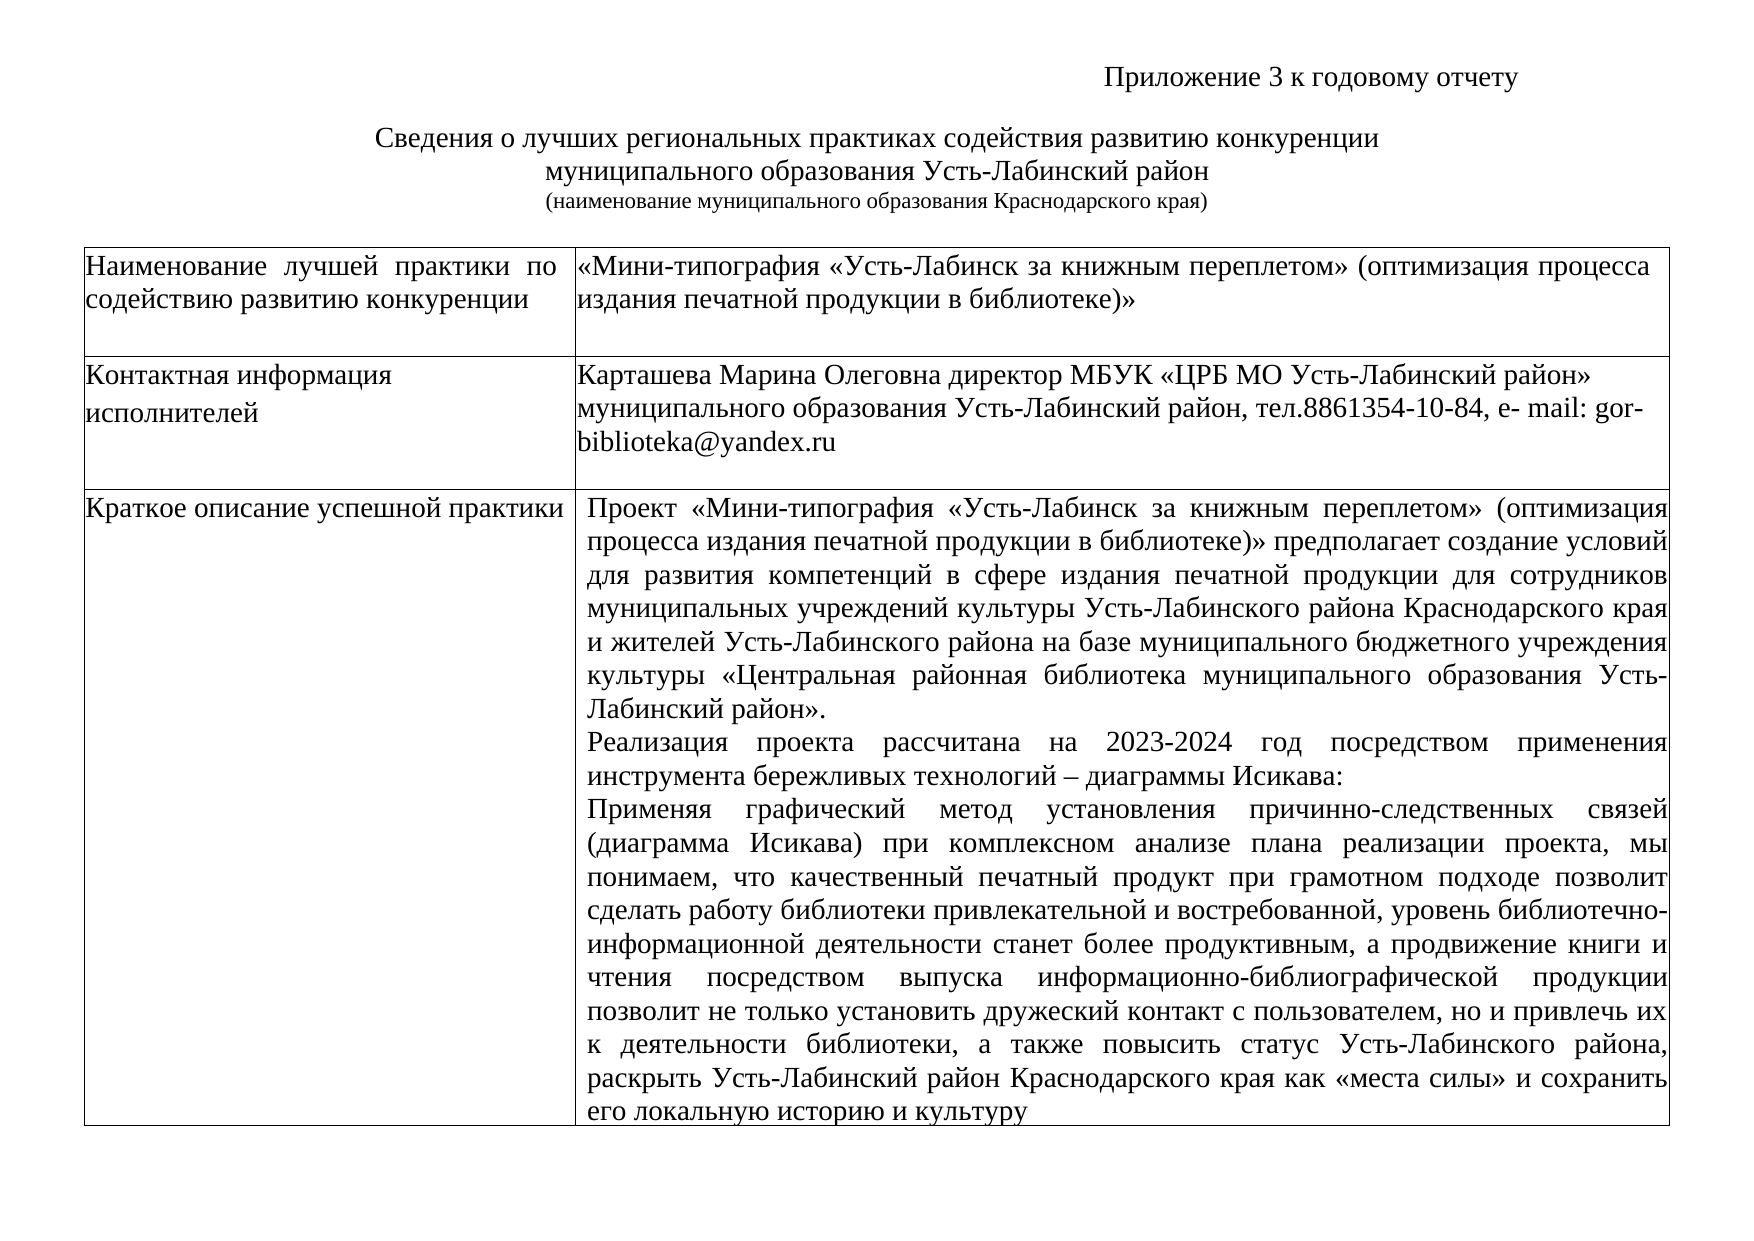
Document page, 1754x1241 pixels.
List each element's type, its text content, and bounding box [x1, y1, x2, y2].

table_cell Контактная информация исполнителей [85, 357, 575, 489]
text Сведения о лучших региональных практиках содействия развитию конкуренции [118, 120, 1636, 153]
text муниципального образования Усть-Лабинский район [118, 153, 1636, 187]
table_cell Карташева Марина Олеговна директор МБУК «ЦРБ МО Усть-Лабинский район» муниципального образования Усть-Лабинский район, тел.8861354-10-84, е- mail: gor-biblioteka@yandex.ru [576, 357, 1669, 489]
text Приложение 3 к годовому отчету [1103, 59, 1636, 93]
table_header Наименование лучшей практики по содействию развитию конкуренции [85, 248, 575, 356]
text (наименование муниципального образования Краснодарского края) [118, 187, 1636, 213]
table_cell Краткое описание успешной практики [85, 490, 575, 1125]
table_cell Проект «Мини-типография «Усть-Лабинск за книжным переплетом» (оптимизация процесса издания печатной продукции в библиотеке)» предполагает создание условий для развития компетенций в сфере издания печатной продукции для сотрудников муниципальных учреждений культуры Усть-Лабинского района Краснодарского края и жителей Усть-Лабинского района на базе муниципального бюджетного учреждения культуры «Центральная районная библиотека муниципального образования Усть-Лабинский район». Реализация проекта рассчитана на 2023-2024 год посредством применения инструмента бережливых технологий – диаграммы Исикава: Применяя графический метод установления причинно-следственных связей (диаграмма Исикава) при комплексном анализе плана реализации проекта, мы понимаем, что качественный печатный продукт при грамотном подходе позволит сделать работу библиотеки привлекательной и востребованной, уровень библиотечно-информационной деятельности станет более продуктивным, а продвижение книги и чтения посредством выпуска информационно-библиографической продукции позволит не только установить дружеский контакт с пользователем, но и привлечь их к деятельности библиотеки, а также повысить статус Усть-Лабинского района, раскрыть Усть-Лабинский район Краснодарского края как «места силы» и сохранить его локальную историю и культуру Данный проект создан с целью сокращения времени на процесс организации и проведения ремонтных работ в образовательном учреждении, так как при проведении ремонтных работ в МБОУ НОШ «Детство без границ», были выявлены проблемы, затягивающие данный процесс: нет конкретного перечня документов для проведения аукциона; длительное ожидание изготовления сметы; возврат документов из бухгалтерии из-за неполного пакета документов. Практика является удобной так как не имеет финансовых затрат, в связи с этим принято решение: совместно с ЦБ УО разработать перечень документов для проведения аукциона, оплаты за выполненные работы; с привлечением специалистов службы заказчика отработать алгоритм изготовления ЛСР, определить конкретные сроки на изготовление сметы; разработать образцы документов, их проекты, где каждая организация может внести сведения, относящиеся именно к данному учреждению (название учреждения, реквизиты, виды работ). Презентация практики размещена на сайте МБОУ НОШ «Детство без границ»: https://www.detstvo-bez-granic.ru/index.php/svedeniya/obrazovanie/fgos/kraevaya-innovatsionnaya-ploshchadka. [576, 490, 1669, 1125]
table_header «Мини-типография «Усть-Лабинск за книжным переплетом» (оптимизация процесса издания печатной продукции в библиотеке)» [576, 248, 1669, 356]
